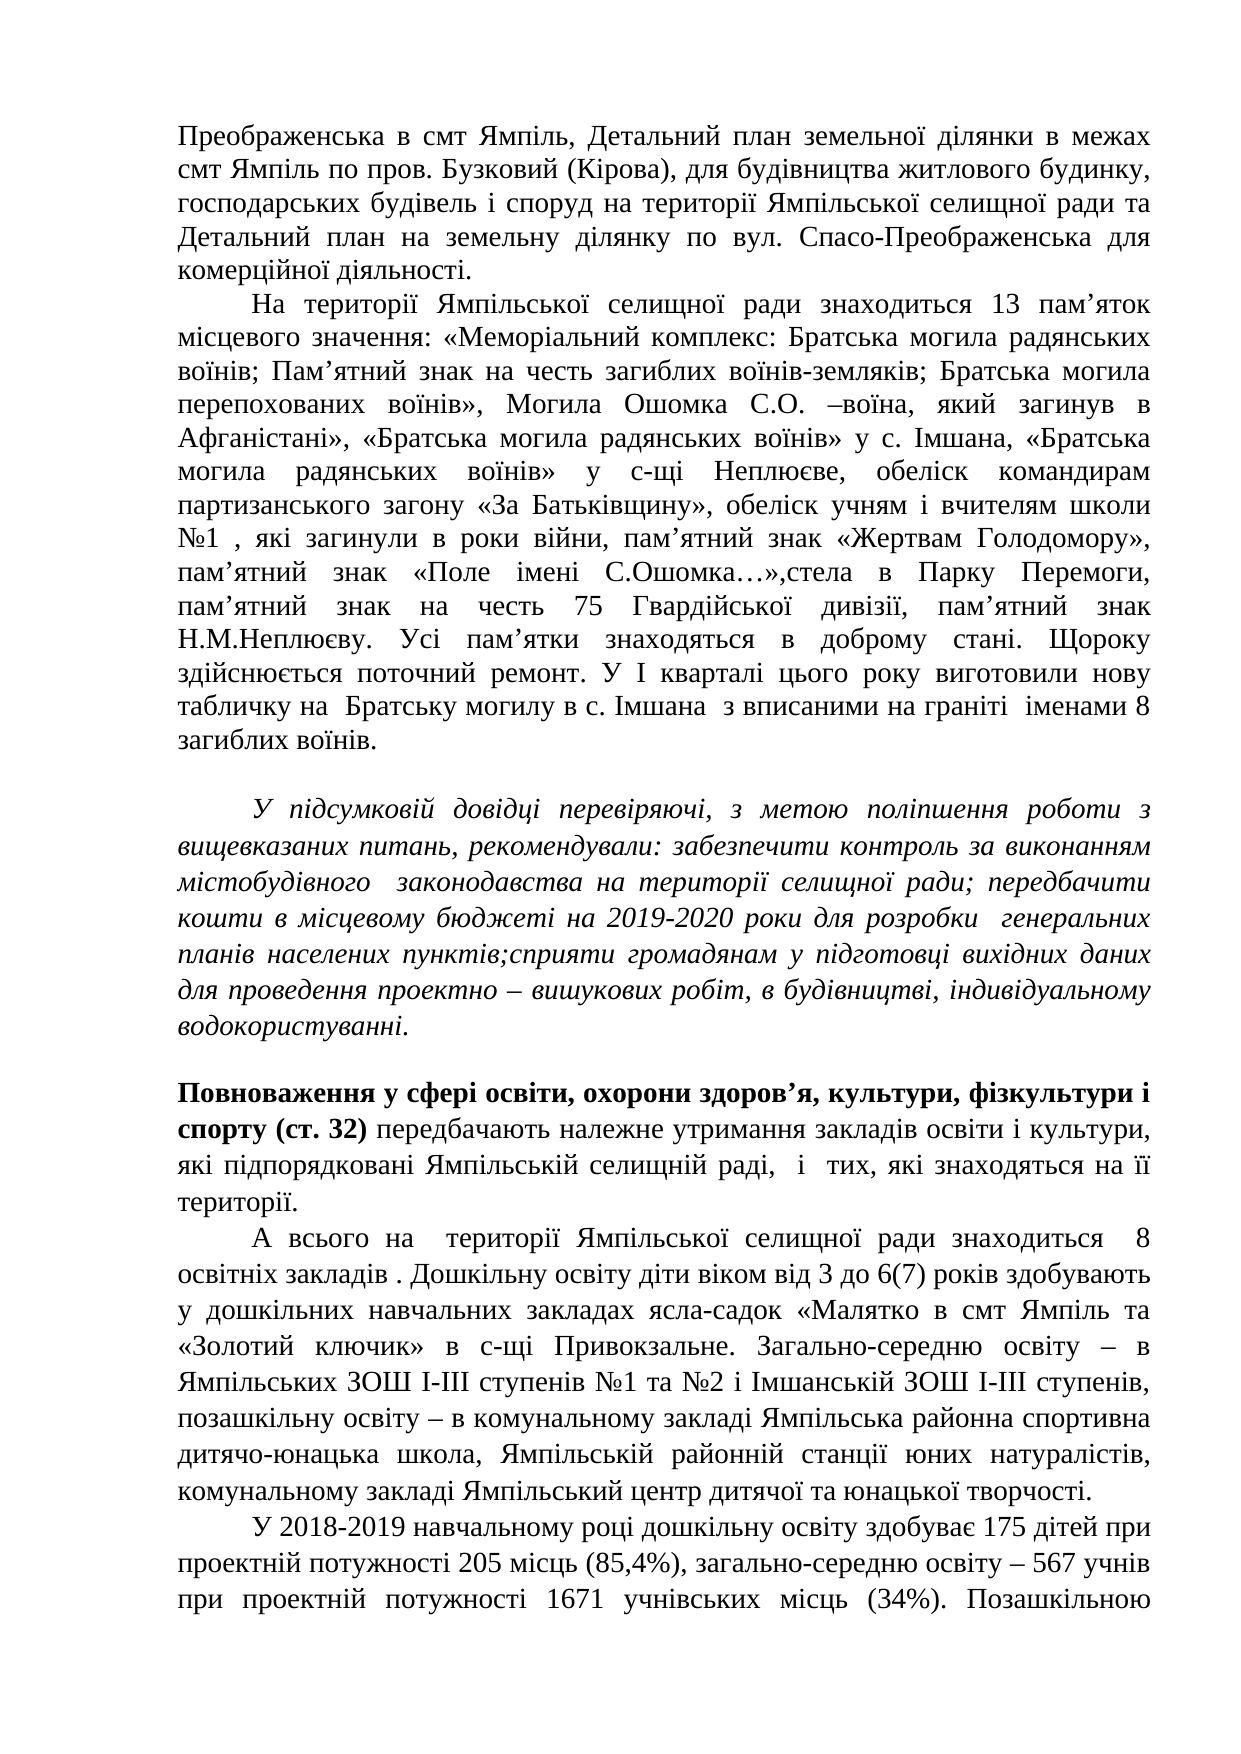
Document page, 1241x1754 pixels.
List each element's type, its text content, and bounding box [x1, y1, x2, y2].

text А всього на території Ямпільської селищної ради знаходиться 8 освітніх закладів . Дошкільну освіту діти віком від 3 до 6(7) років здобувають у дошкільних навчальних закладах ясла-садок «Малятко в смт Ямпіль та «Золотий ключик» в с-щі Привокзальне. Загально-середню освіту – в Ямпільських ЗОШ І-ІІІ ступенів №1 та №2 і Імшанській ЗОШ І-ІІІ ступенів, позашкільну освіту – в комунальному закладі Ямпільська районна спортивна дитячо-юнацька школа, Ямпільській районній станції юних натуралістів, комунальному закладі Ямпільський центр дитячої та юнацької творчості. [177, 1220, 1152, 1506]
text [177, 1509, 1152, 1615]
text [177, 118, 1152, 286]
text У підсумковій довідці перевіряючі, з метою поліпшення роботи з вищевказаних питань, рекомендували: забезпечити контроль за виконанням містобудівного законодавства на території селищної ради; передбачити кошти в місцевому бюджеті на 2019-2020 роки для розробки генеральних планів населених пунктів;сприяти громадянам у підготовці вихідних даних для проведення проектно – вишукових робіт, в будівництві, індивідуальному водокористуванні. [177, 792, 1152, 1042]
text На території Ямпільської селищної ради знаходиться 13 пам’яток місцевого значення: «Меморіальний комплекс: Братська могила радянських воїнів; Пам’ятний знак на честь загиблих воїнів-земляків; Братська могила перепохованих воїнів», Могила Ошомка С.О. –воїна, який загинув в Афганістані», «Братська могила радянських воїнів» у с. Імшана, «Братська могила радянських воїнів» у с-щі Неплюєве, обеліск командирам партизанського загону «За Батьківщину», обеліск учням і вчителям школи №1 , які загинули в роки війни, пам’ятний знак «Жертвам Голодомору», пам’ятний знак «Поле імені С.Ошомка…»,стела в Парку Перемоги, пам’ятний знак на честь 75 Гвардійської дивізії, пам’ятний знак Н.М.Неплюєву. Усі пам’ятки знаходяться в доброму стані. Щороку здійснюється поточний ремонт. У І кварталі цього року виготовили нову табличку на Братську могилу в с. Імшана з вписаними на граніті іменами 8 загиблих воїнів. [177, 286, 1152, 755]
text Повноваження у сфері освіти, охорони здоров’я, культури, фізкультури і спорту (ст. 32) передбачають належне утримання закладів освіти і культури, які підпорядковані Ямпільській селищній раді, і тих, які знаходяться на її території. [177, 1075, 1152, 1217]
